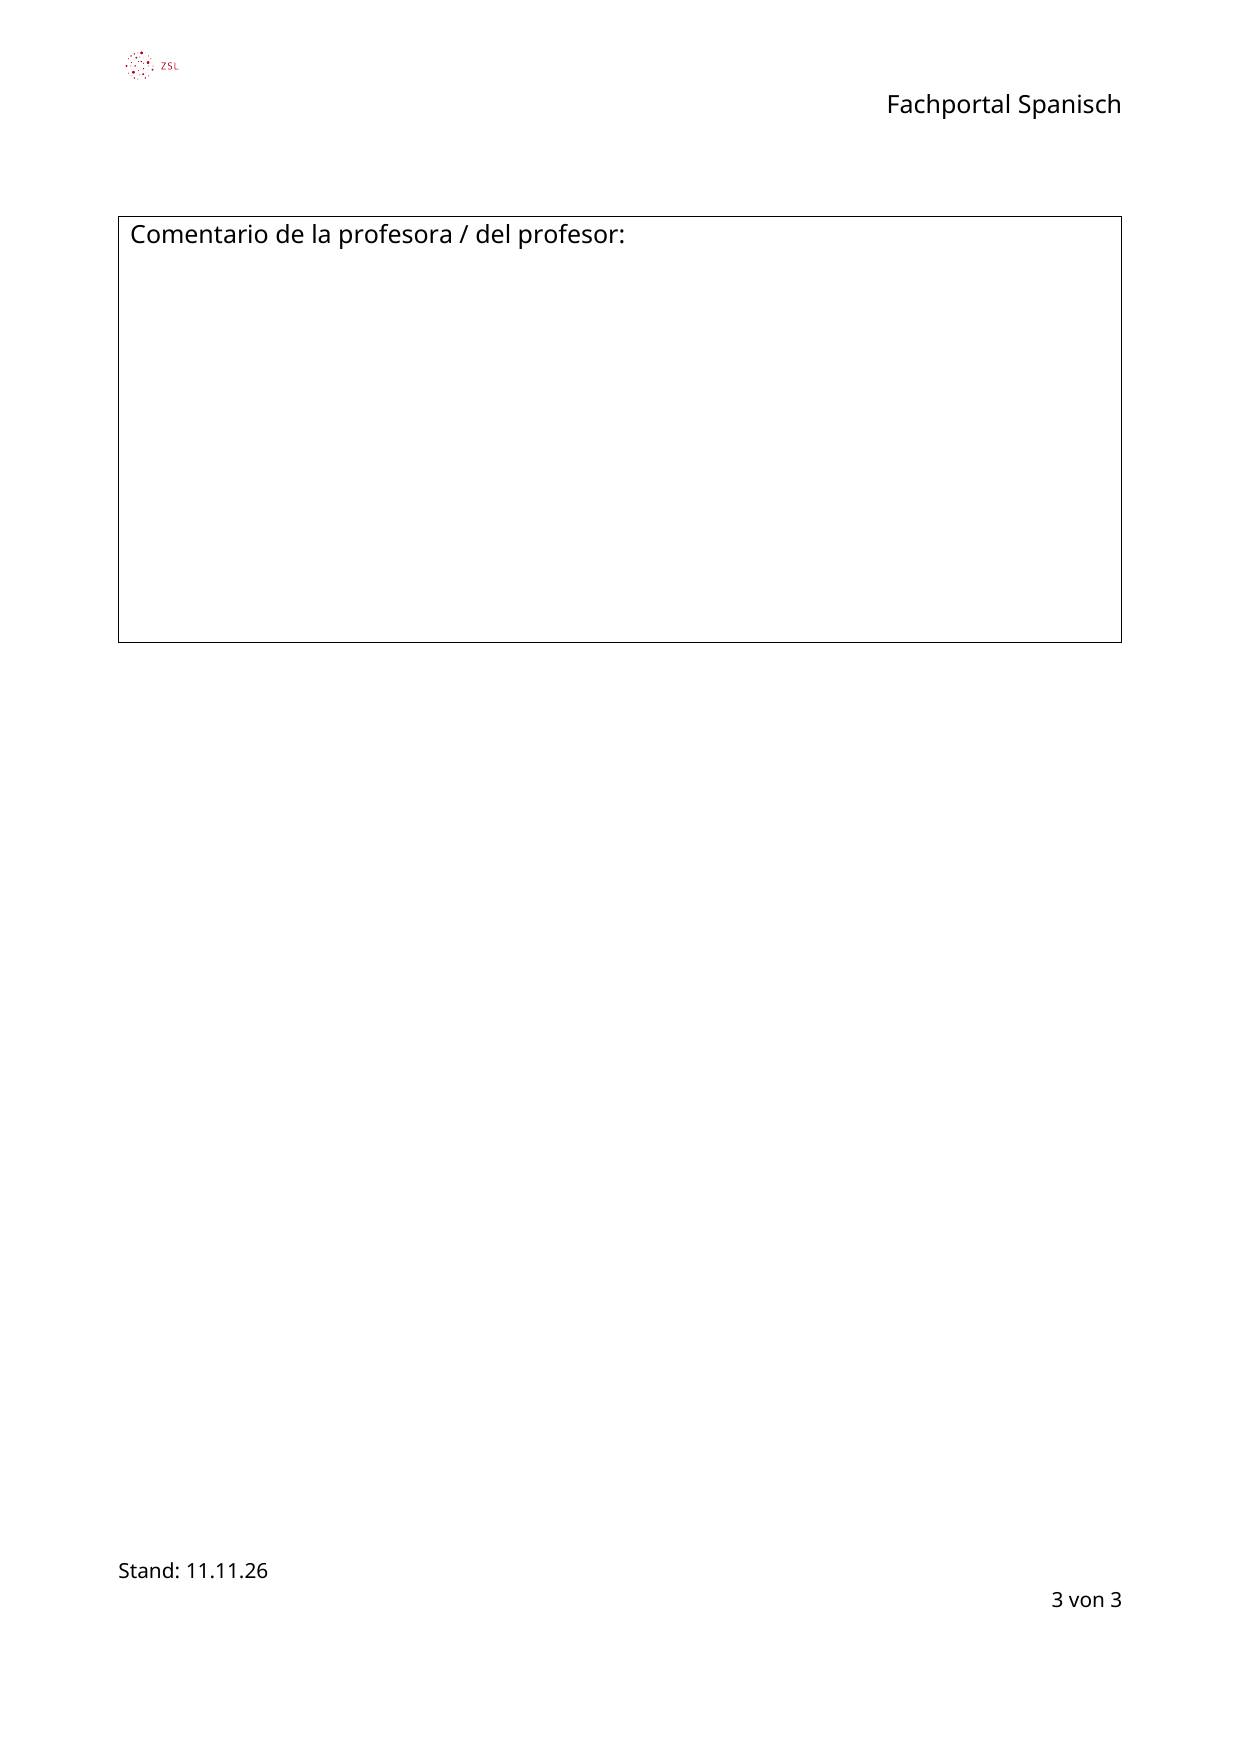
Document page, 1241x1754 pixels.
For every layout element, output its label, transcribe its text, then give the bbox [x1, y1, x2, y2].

table_header Comentario de la profesora / del profesor: [119, 217, 1121, 642]
picture [118, 44, 186, 87]
